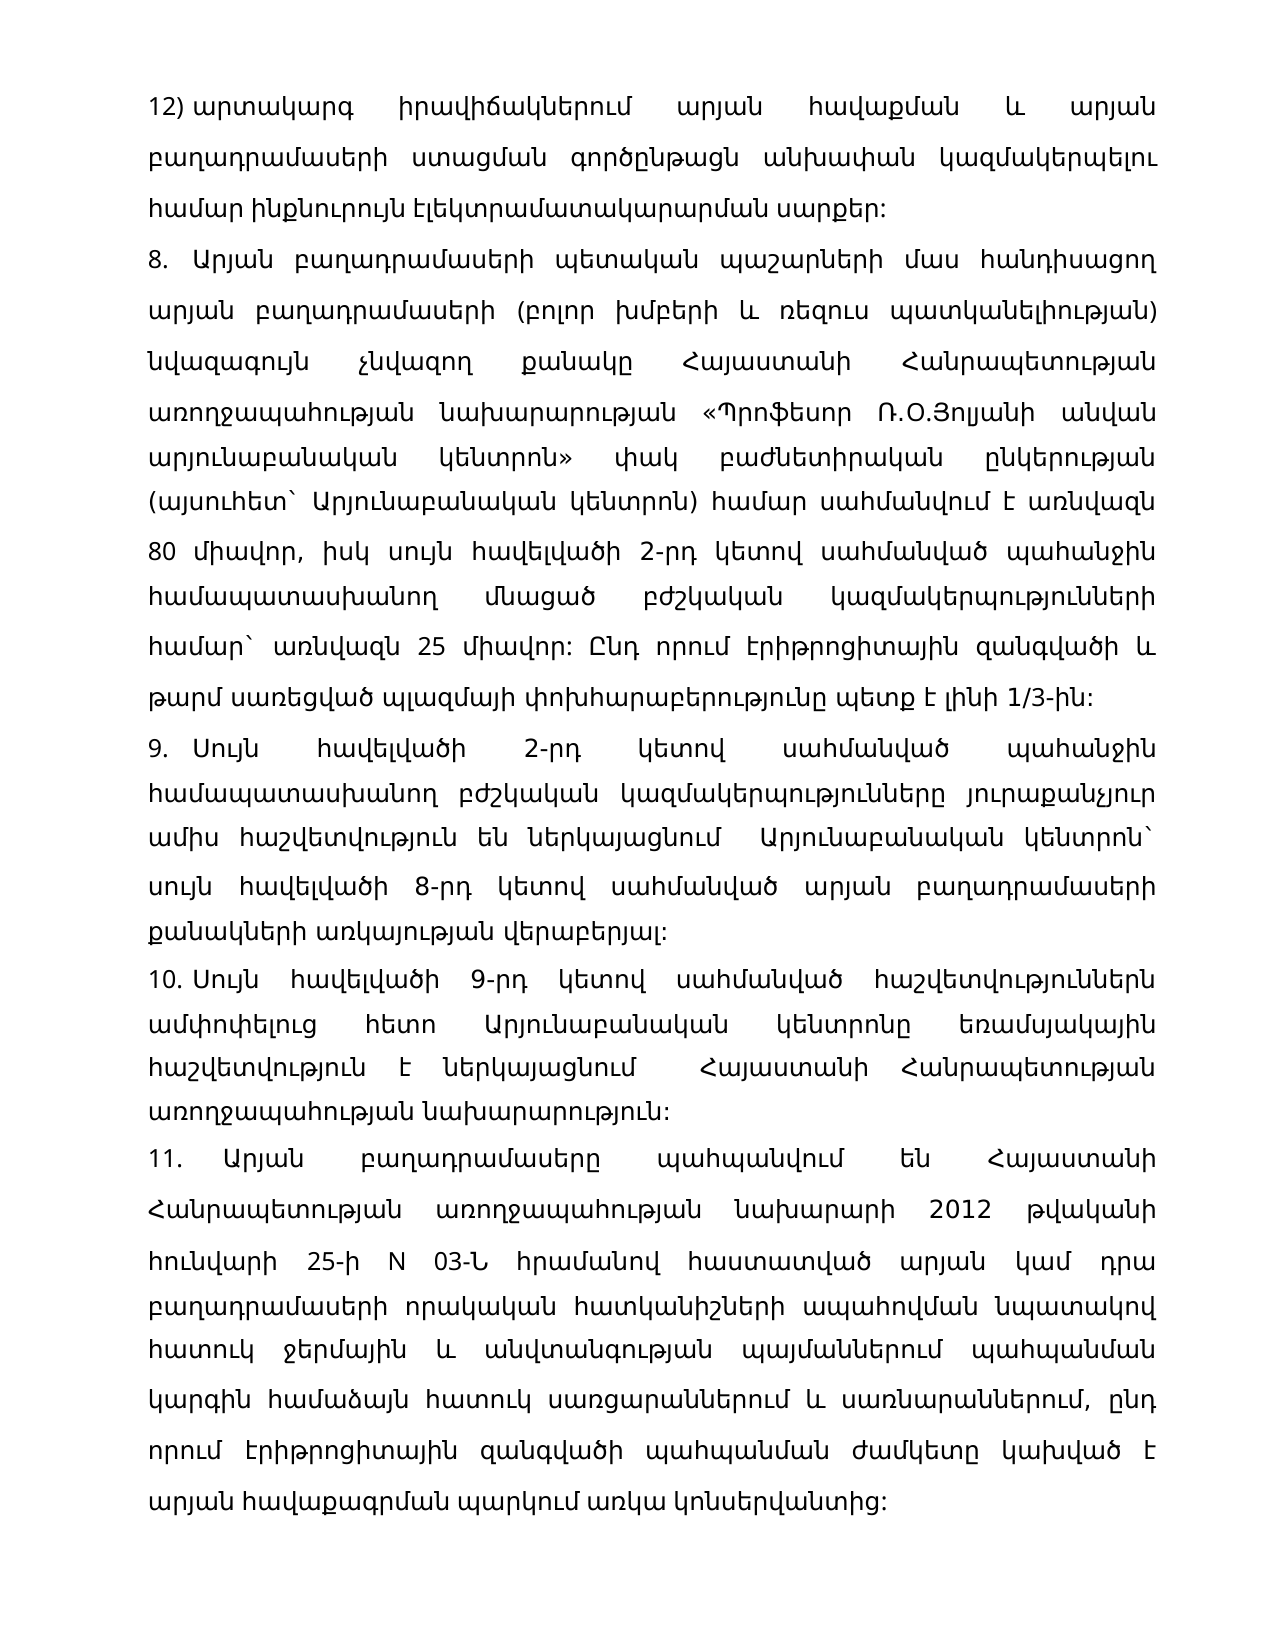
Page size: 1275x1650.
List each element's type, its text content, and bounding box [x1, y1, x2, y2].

list Արյան բաղադրամասերի պետական պաշարների մաս հանդիսացող արյան բաղադրամասերի (բոլոր խմբերի և ռեզուս պատկանելիության) նվազագույն չնվազող քանակը Հայաստանի Հանրապետության առողջապահության նախարարության «Պրոֆեսոր Ռ.O.Յոլյանի անվան արյունաբանական կենտրոն» փակ բաժնետիրական ընկերության (այսուհետ` Արյունաբանական կենտրոն) համար սահմանվում է առնվազն 80 միավոր, իսկ սույն հավելվածի 2-րդ կետով սահմանված պահանջին համապատասխանող մնացած բժշկական կազմակերպությունների համար` առնվազն 25 միավոր: Ընդ որում էրիթրոցիտային զանգվածի և թարմ սառեցված պլազմայի փոխհարաբերությունը պետք է լինի 1/3-ին: [148, 242, 1157, 713]
list արտակարգ իրավիճակներում արյան հավաքման և արյան բաղադրամասերի ստացման գործընթացն անխափան կազմակերպելու համար ինքնուրույն էլեկտրամատակարարման սարքեր: [148, 89, 1157, 225]
list Սույն հավելվածի 9-րդ կետով սահմանված հաշվետվություններն ամփոփելուց հետո Արյունաբանական կենտրոնը եռամսյակային հաշվետվություն է ներկայացնում Հայաստանի Հանրապետության առողջապահության նախարարություն: [148, 961, 1157, 1127]
list Սույն հավելվածի 2-րդ կետով սահմանված պահանջին համապատասխանող բժշկական կազմակերպությունները յուրաքանչյուր ամիս հաշվետվություն են ներկայացնում Արյունաբանական կենտրոն` սույն հավելվածի 8-րդ կետով սահմանված արյան բաղադրամասերի քանակների առկայության վերաբերյալ: [148, 730, 1157, 947]
list Արյան բաղադրամասերը պահպանվում են Հայաստանի Հանրապետության առողջապահության նախարարի 2012 թվականի հունվարի 25-ի N 03-Ն հրամանով հաստատված արյան կամ դրա բաղադրամասերի որակական հատկանիշների ապահովման նպատակով հատուկ ջերմային և անվտանգության պայմաններում պահպանման կարգին համաձայն հատուկ սառցարաններում և սառնարաններում, ընդ որում էրիթրոցիտային զանգվածի պահպանման ժամկետը կախված է արյան հավաքագրման պարկում առկա կոնսերվանտից: [148, 1141, 1157, 1518]
